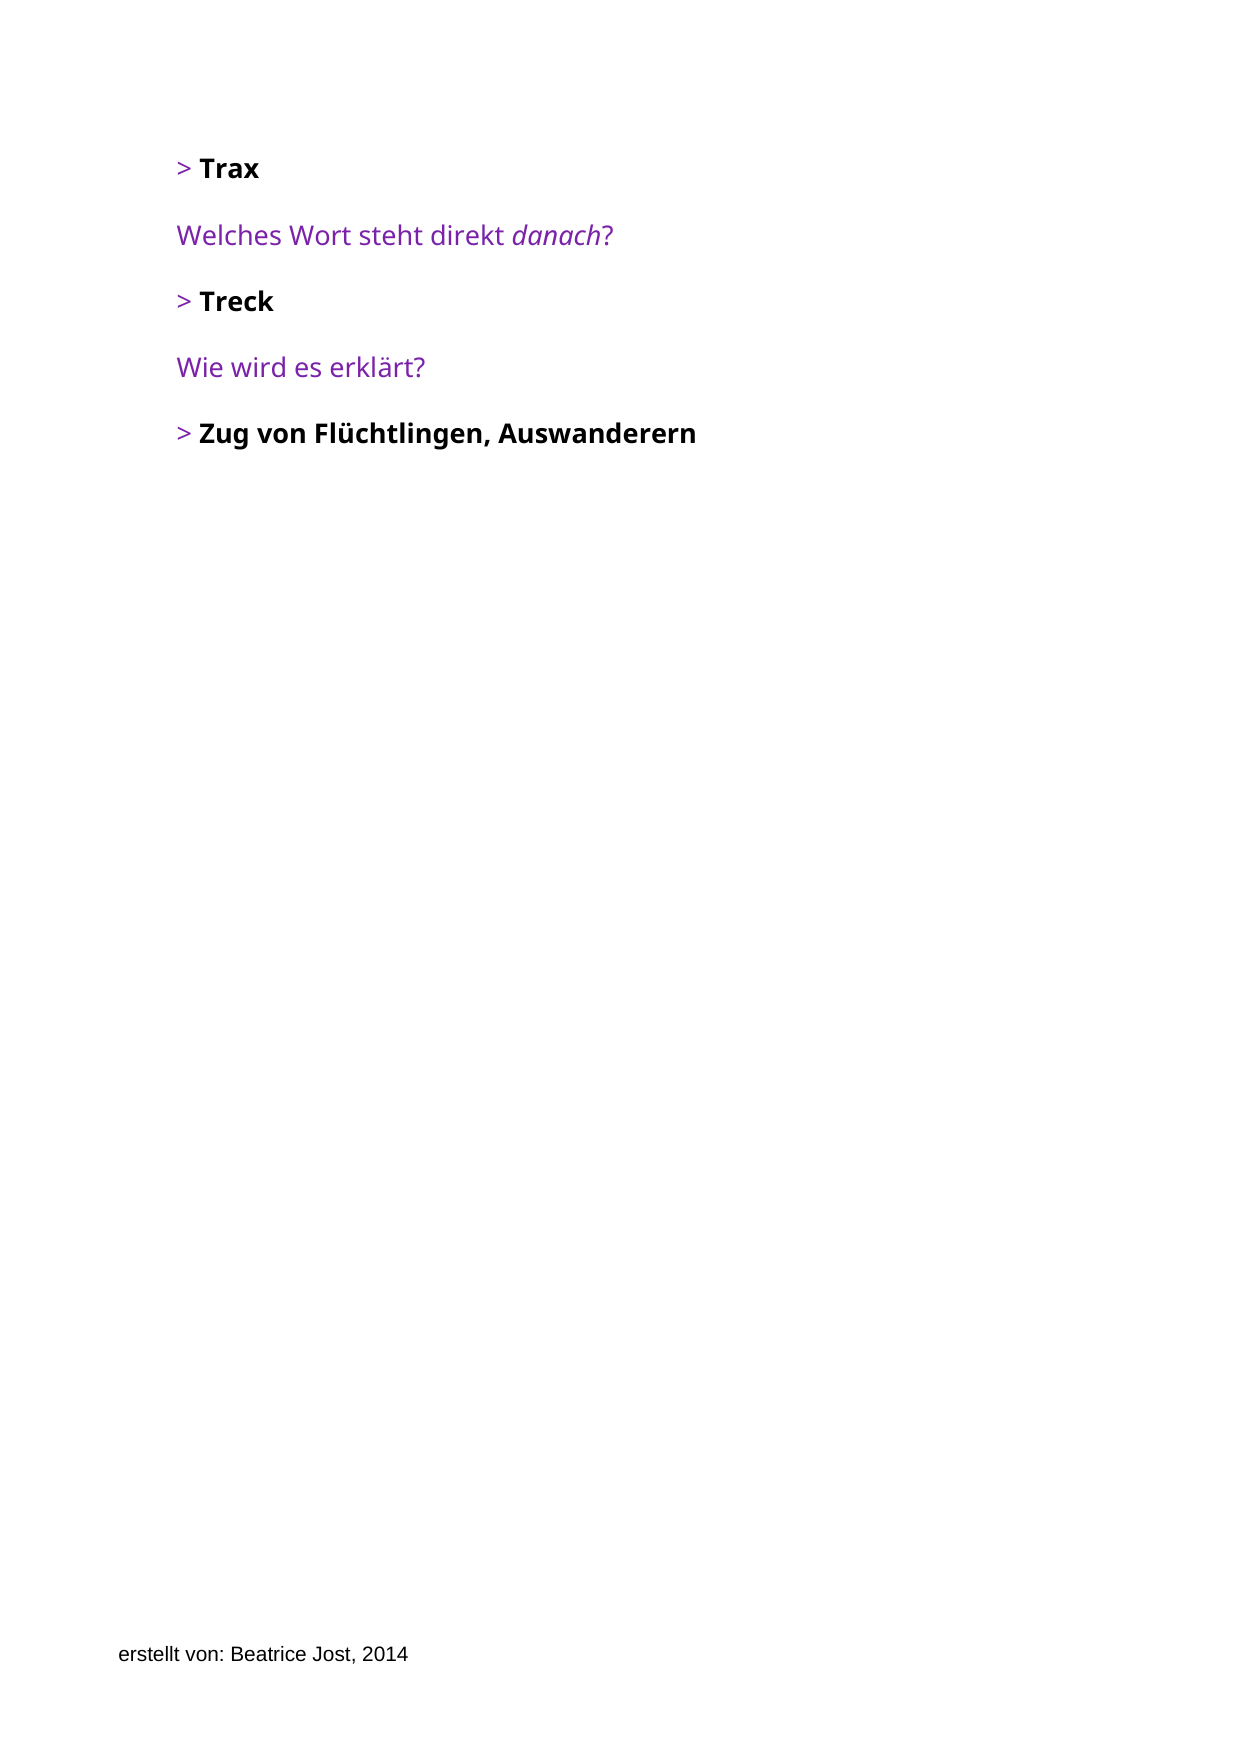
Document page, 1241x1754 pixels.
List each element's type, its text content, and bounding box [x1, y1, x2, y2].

text Welches Wort steht direkt danach? [118, 221, 1122, 251]
text > Trax [118, 155, 1122, 184]
text Wie wird es erklärt? [118, 354, 1122, 383]
text > Zug von Flüchtlingen, Auswanderern [118, 420, 1122, 450]
text > Treck [118, 288, 1122, 317]
